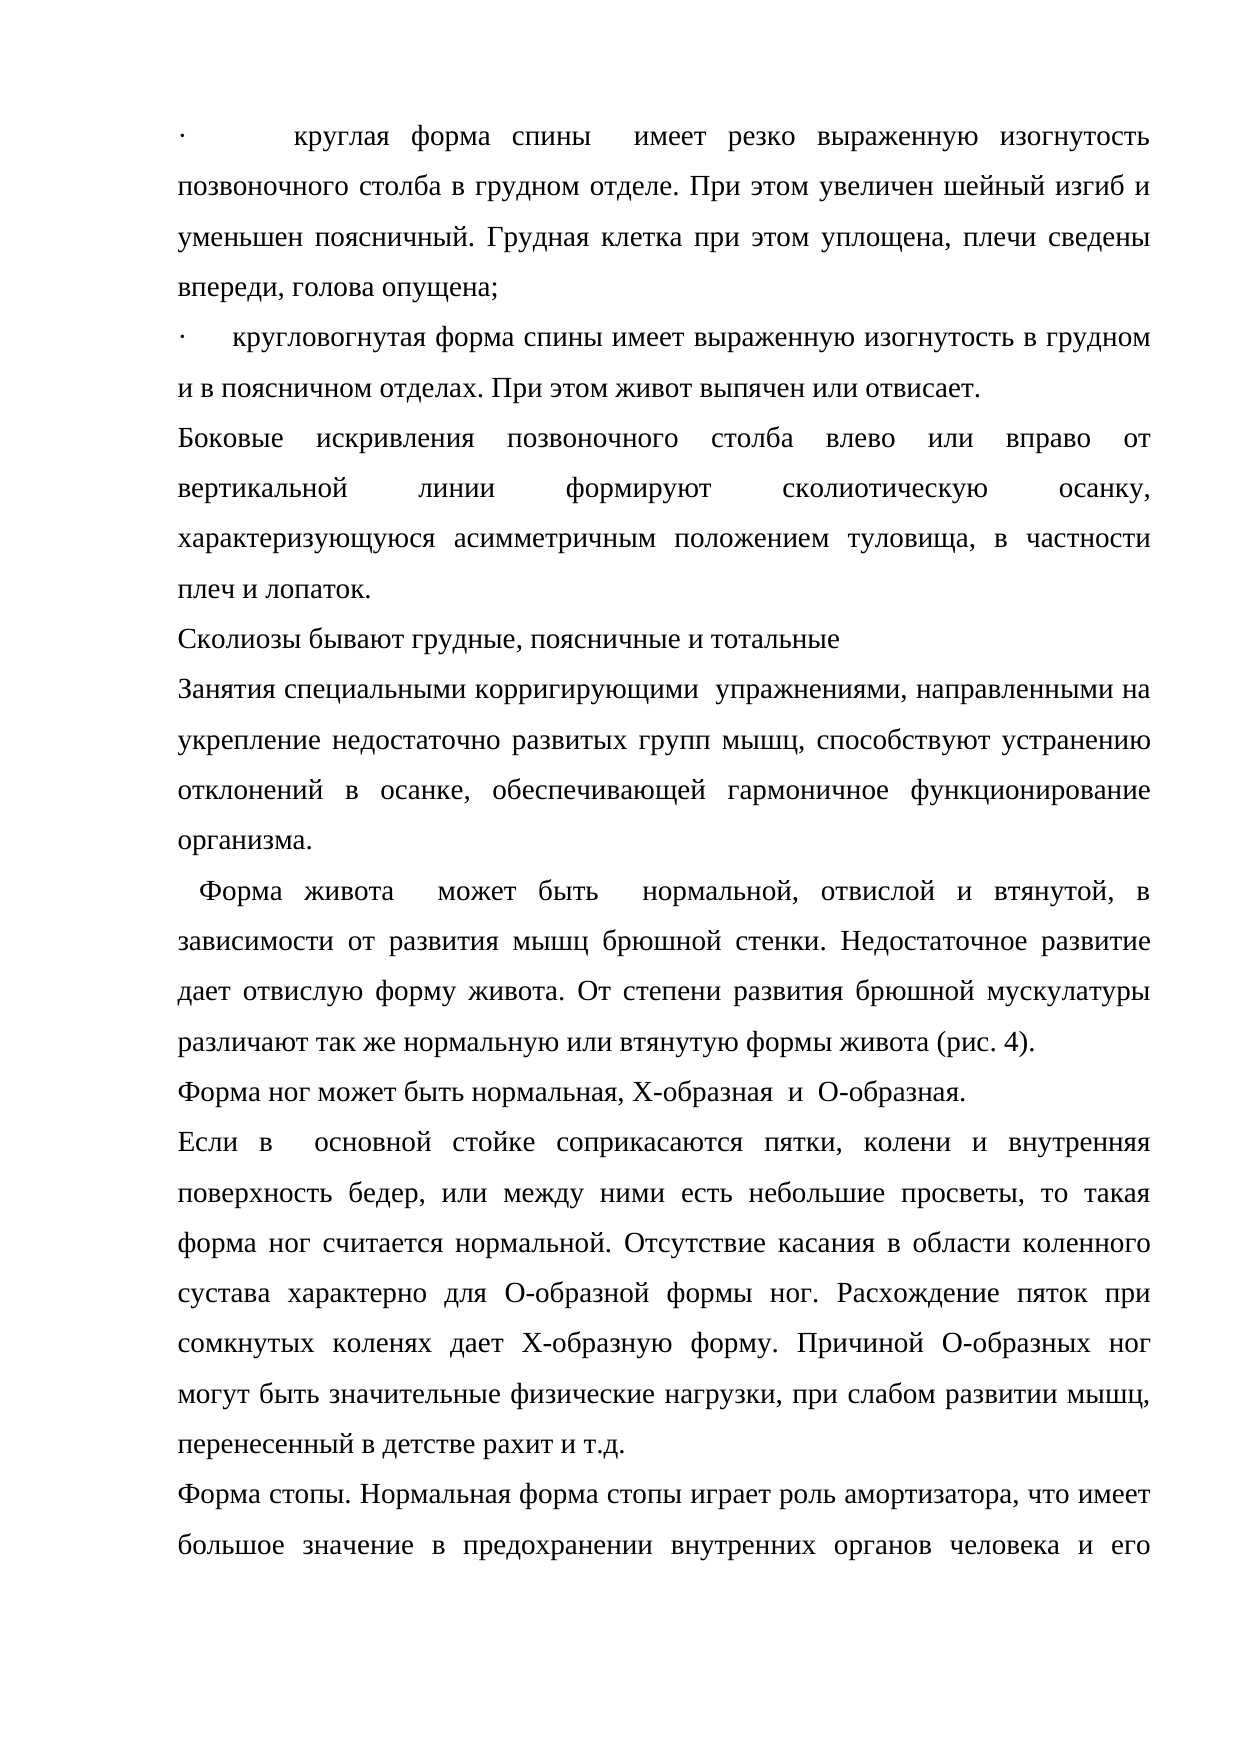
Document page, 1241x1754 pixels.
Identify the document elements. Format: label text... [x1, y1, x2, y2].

text Занятия специальными корригирующими упражнениями, направленными на укрепление недостаточно развитых групп мышц, способствуют устранению отклонений в осанке, обеспечивающей гармоничное функционирование организма. [177, 672, 1152, 856]
text Боковые искривления позвоночного столба влево или вправо от вертикальной линии формируют сколиотическую осанку, характеризующуюся асимметричным положением туловища, в частности плеч и лопаток. [177, 420, 1152, 604]
text · круглая форма спины имеет резко выраженную изогнутость позвоночного столба в грудном отделе. При этом увеличен шейный изгиб и уменьшен поясничный. Грудная клетка при этом уплощена, плечи сведены впереди, голова опущена; [177, 118, 1152, 303]
text Форма живота может быть нормальной, отвислой и втянутой, в зависимости от развития мышц брюшной стенки. Недостаточное развитие дает отвислую форму живота. От степени развития брюшной мускулатуры различают так же нормальную или втянутую формы живота (рис. 4). [177, 873, 1152, 1057]
text · кругловогнутая форма спины имеет выраженную изогнутость в грудном и в поясничном отделах. При этом живот выпячен или отвисает. [177, 319, 1152, 403]
text Сколиозы бывают грудные, поясничные и тотальные [177, 621, 1152, 655]
text Форма ног может быть нормальная, Х-образная и О-образная. [177, 1074, 1152, 1108]
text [177, 1477, 1152, 1560]
text Если в основной стойке соприкасаются пятки, колени и внутренняя поверхность бедер, или между ними есть небольшие просветы, то такая форма ног считается нормальной. Отсутствие касания в области коленного сустава характерно для О-образной формы ног. Расхождение пяток при сомкнутых коленях дает Х-образную форму. Причиной О-образных ног могут быть значительные физические нагрузки, при слабом развитии мышц, перенесенный в детстве рахит и т.д. [177, 1124, 1152, 1460]
